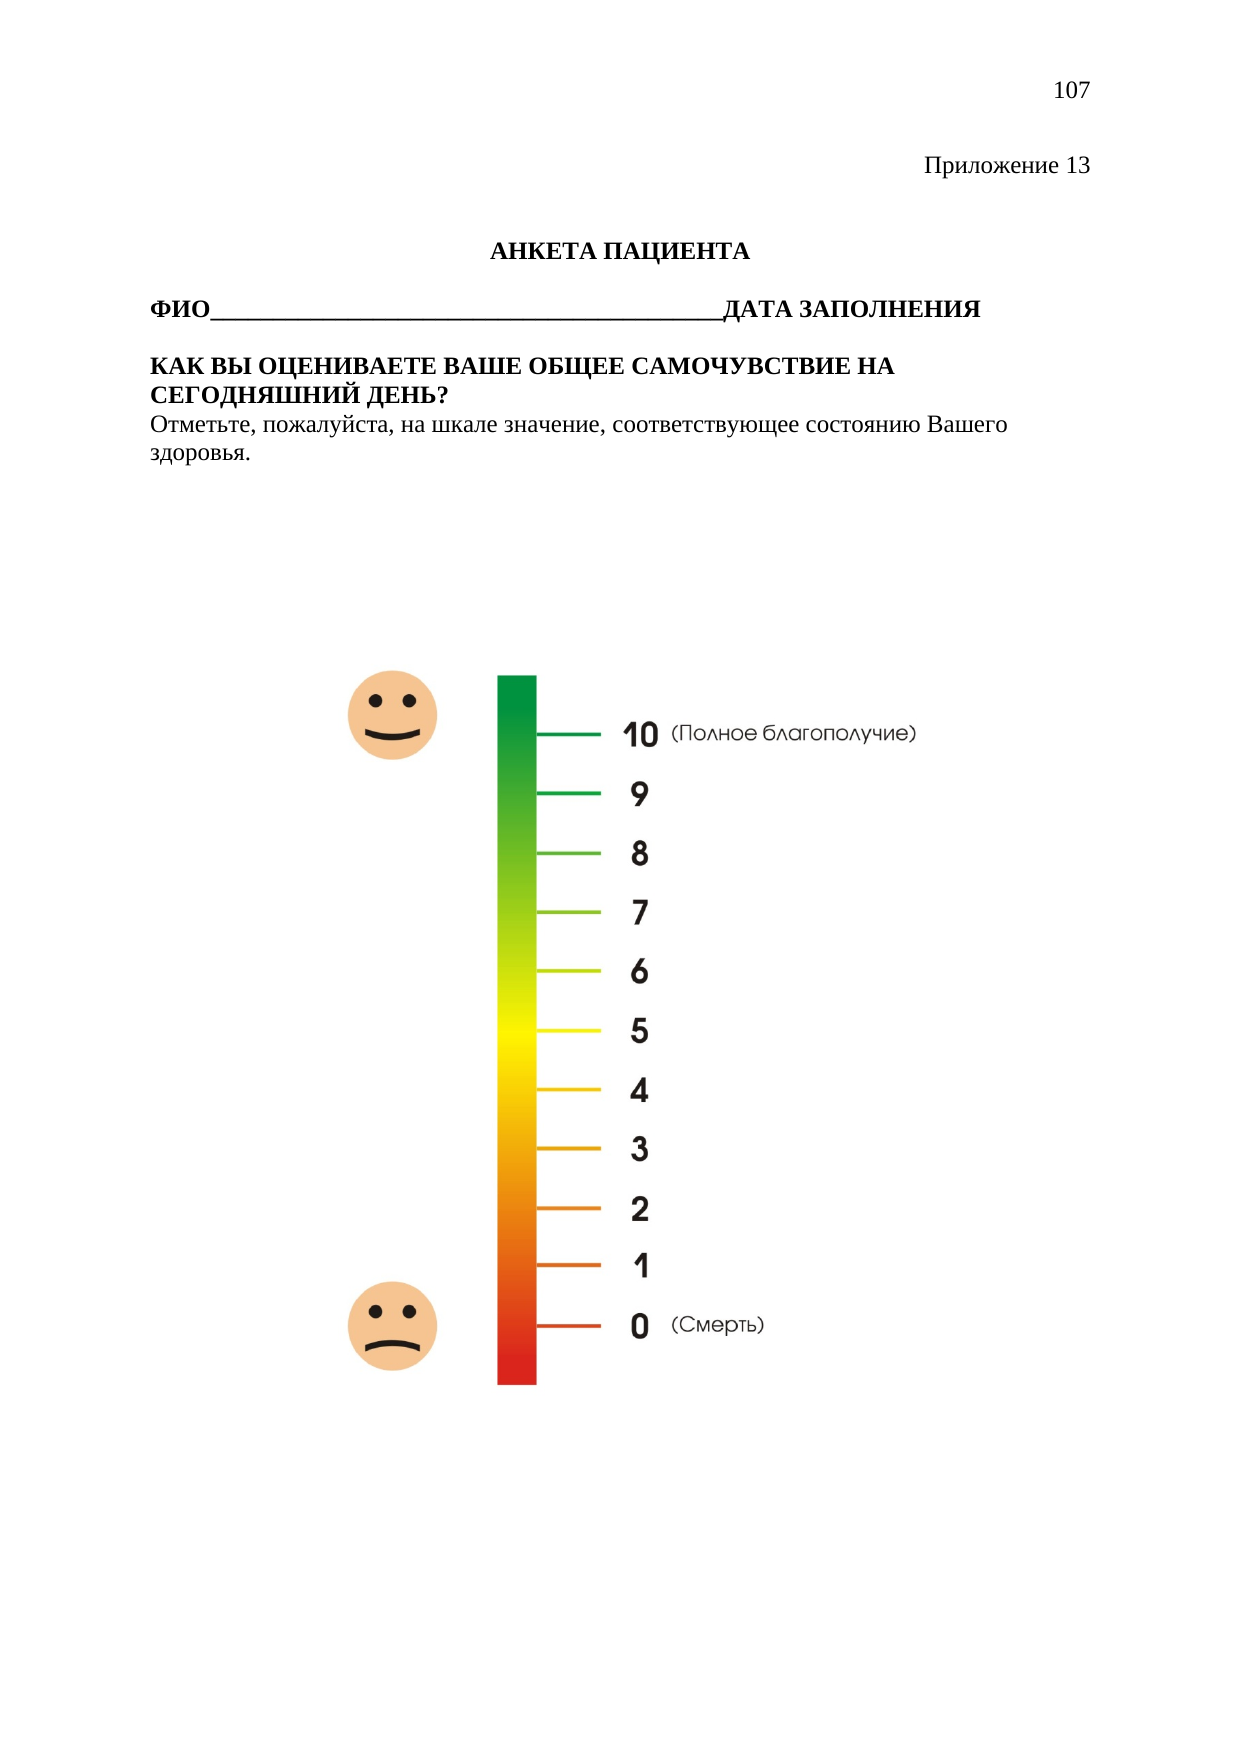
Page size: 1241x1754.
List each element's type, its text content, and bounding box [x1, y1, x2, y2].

text ФИО_________________________________________ДАТА ЗАПОЛНЕНИЯ [150, 294, 1090, 322]
text КАК ВЫ ОЦЕНИВАЕТЕ ВАШЕ ОБЩЕЕ САМОЧУВСТВИЕ НА СЕГОДНЯШНИЙ ДЕНЬ? [150, 351, 1090, 409]
text Приложение 13 [150, 150, 1090, 179]
text АНКЕТА ПАЦИЕНТА [150, 236, 1090, 265]
text Отметьте, пожалуйста, на шкале значение, соответствующее состоянию Вашего здоровья. [150, 409, 1090, 466]
picture [283, 610, 957, 1435]
